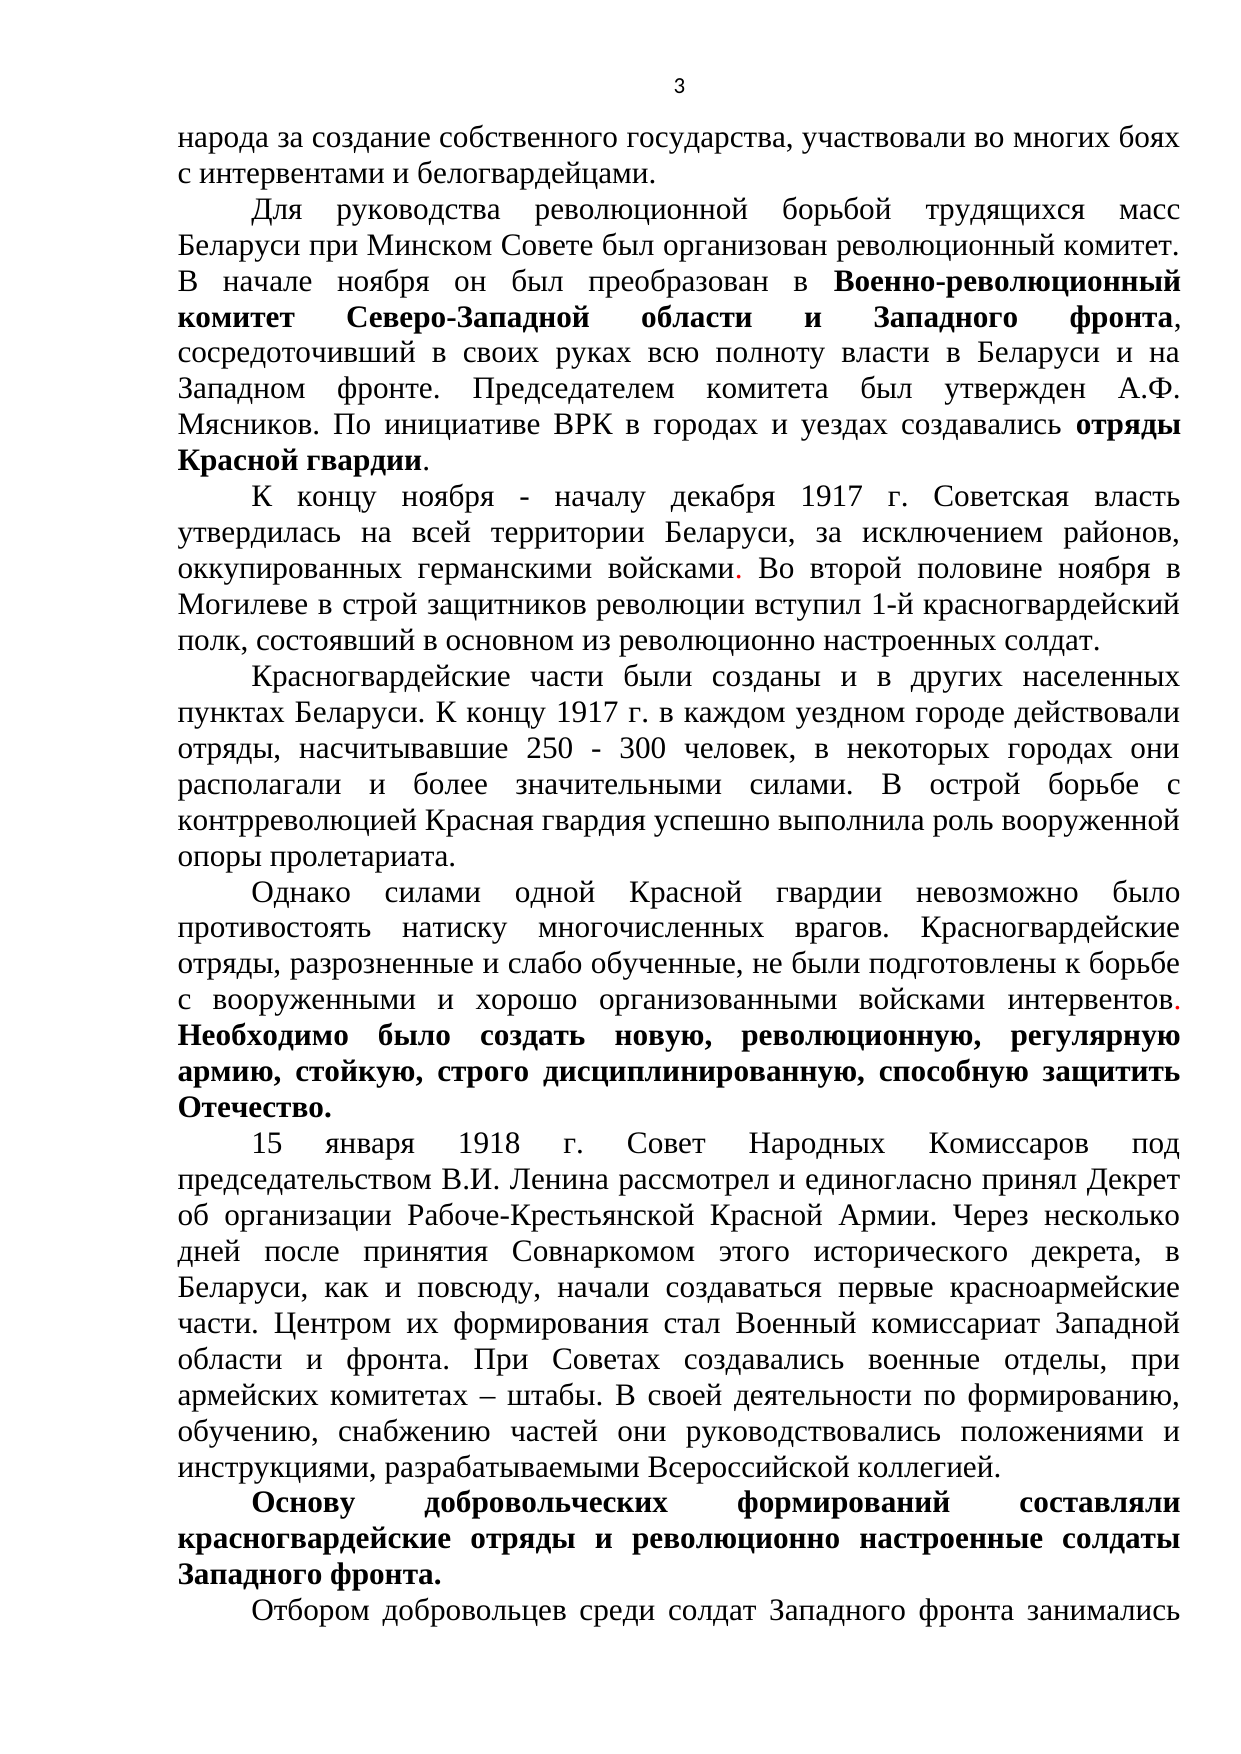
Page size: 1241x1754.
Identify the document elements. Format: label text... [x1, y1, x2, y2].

text 15 января . Совет Народных Комиссаров под председательством В.И. Ленина рассмотрел и единогласно принял Декрет об организации Рабоче-Крестьянской Красной Армии. Через несколько дней после принятия Совнаркомом этого исторического декрета, в Беларуси, как и повсюду, начали создаваться первые красноармейские части. Центром их формирования стал Военный комиссариат Западной области и фронта. При Советах создавались военные отделы, при армейских комитетах – штабы. В своей деятельности по формированию, обучению, снабжению частей они руководствовались положениями и инструкциями, разрабатываемыми Всероссийской коллегией. [177, 1124, 1181, 1484]
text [177, 1592, 1181, 1627]
text Красногвардейские части были созданы и в других населенных пунктах Беларуси. К концу . в каждом уездном городе действовали отряды, насчитывавшие 250 - 300 человек, в некоторых городах они располагали и более значительными силами. В острой борьбе с контрреволюцией Красная гвардия успешно выполнила роль вооруженной опоры пролетариата. [177, 657, 1181, 873]
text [177, 118, 1181, 190]
text Для руководства революционной борьбой трудящихся масс Беларуси при Минском Совете был организован революционный комитет. В начале ноября он был преобразован в Военно-революционный комитет Северо-Западной области и Западного фронта, сосредоточивший в своих руках всю полноту власти в Беларуси и на Западном фронте. Председателем комитета был утвержден А.Ф. Мясников. По инициативе ВРК в городах и уездах создавались отряды Красной гвардии. [177, 190, 1181, 477]
text Однако силами одной Красной гвардии невозможно было противостоять натиску многочисленных врагов. Красногвардейские отряды, разрозненные и слабо обученные, не были подготовлены к борьбе с вооруженными и хорошо организованными войсками интервентов. Необходимо было создать новую, революционную, регулярную армию, стойкую, строго дисциплинированную, способную защитить Отечество. [177, 873, 1181, 1124]
text К концу ноября - началу декабря . Советская власть утвердилась на всей территории Беларуси, за исключением районов, оккупированных германскими войсками. Во второй половине ноября в Могилеве в строй защитников революции вступил 1-й красногвардейский полк, состоявший в основном из революционно настроенных солдат. [177, 477, 1181, 657]
text Основу добровольческих формирований составляли красногвардейские отряды и революционно настроенные солдаты Западного фронта. [177, 1484, 1181, 1592]
